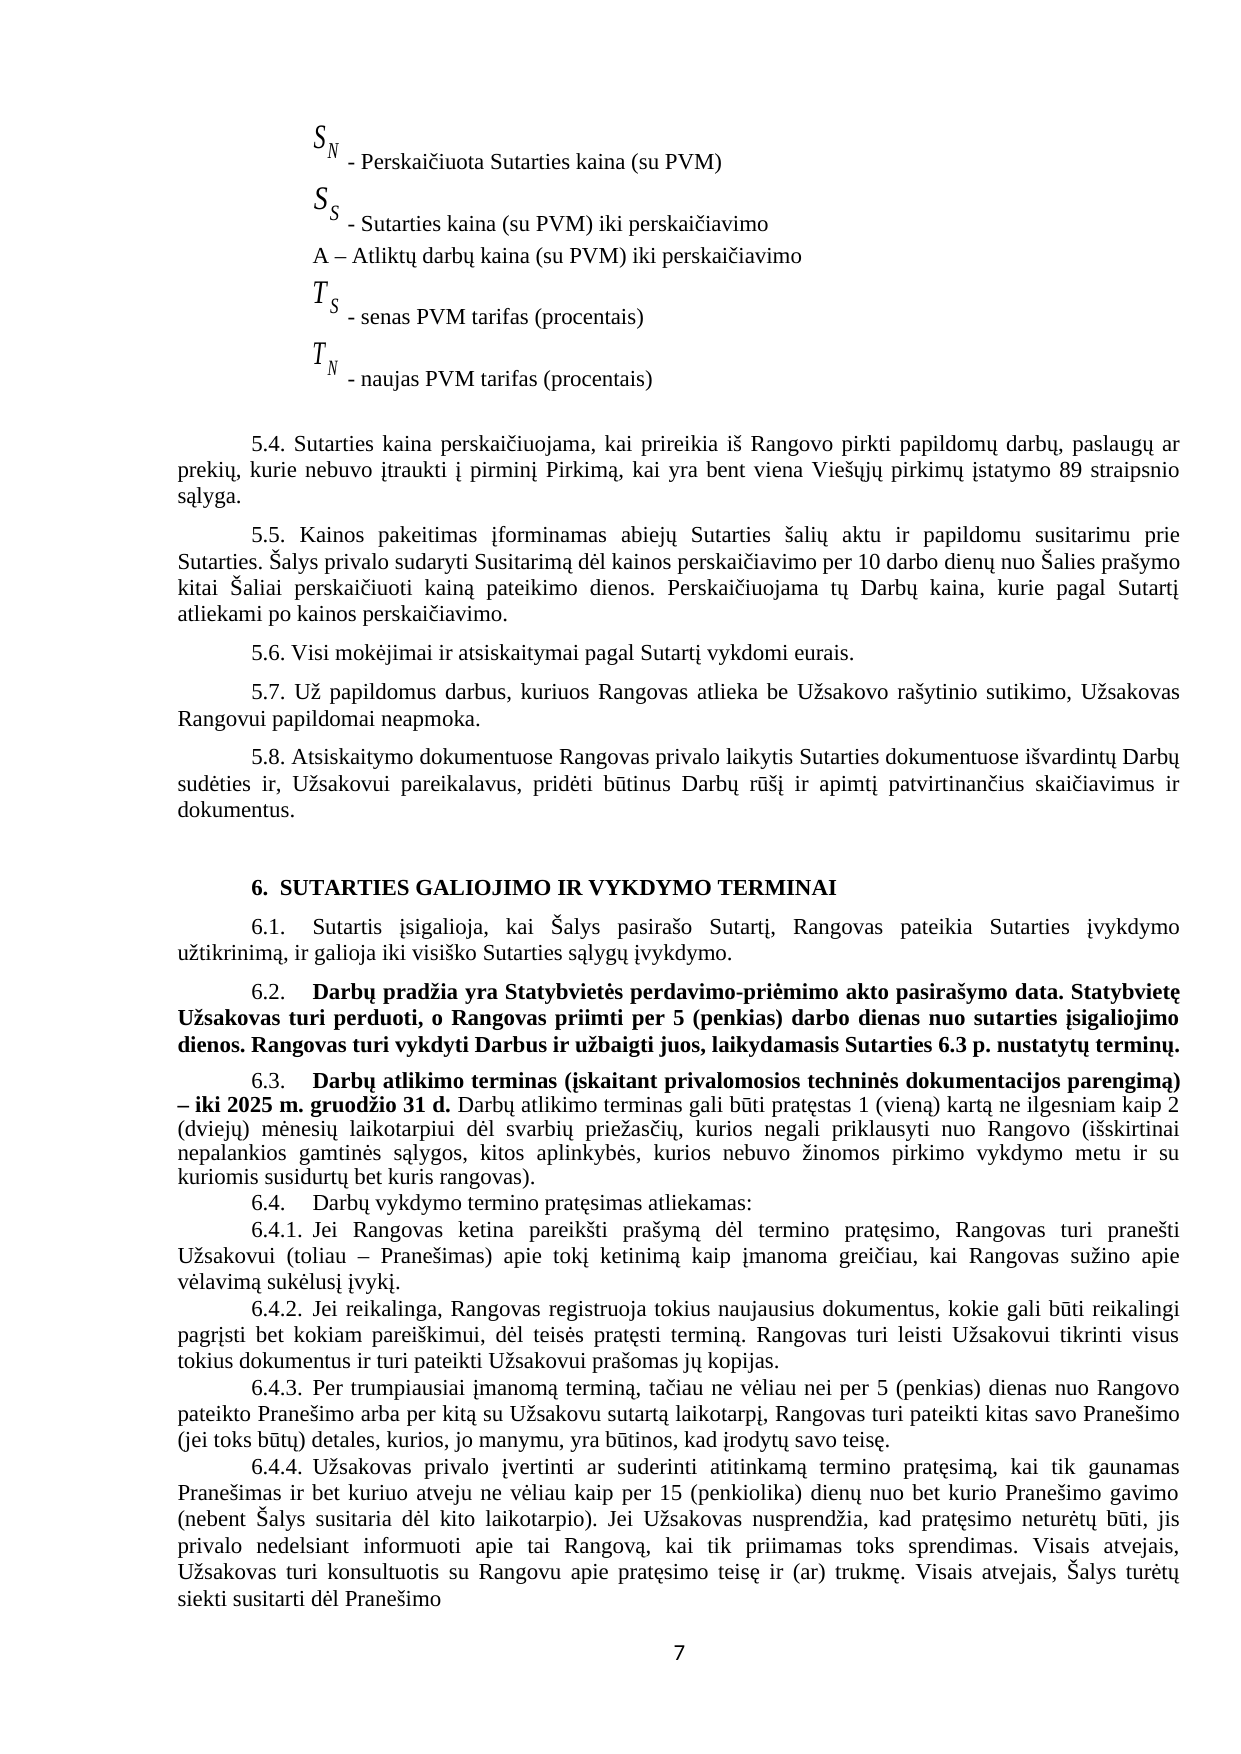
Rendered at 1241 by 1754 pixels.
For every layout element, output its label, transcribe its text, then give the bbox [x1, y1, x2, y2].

list Sutartis įsigalioja, kai Šalys pasirašo Sutartį, Rangovas pateikia Sutarties įvykdymo užtikrinimą, ir galioja iki visiško Sutarties sąlygų įvykdymo. [177, 913, 1181, 965]
text - Sutarties kaina (su PVM) iki perskaičiavimo [177, 181, 1181, 236]
text 5.4. Sutarties kaina perskaičiuojama, kai prireikia iš Rangovo pirkti papildomų darbų, paslaugų ar prekių, kurie nebuvo įtraukti į pirminį Pirkimą, kai yra bent viena Viešųjų pirkimų įstatymo 89 straipsnio sąlyga. [177, 430, 1181, 509]
subtitle 6. SUTARTIES GALIOJIMO IR VYKDYMO TERMINAI [251, 874, 1181, 900]
text 5.7. Už papildomus darbus, kuriuos Rangovas atlieka be Užsakovo rašytinio sutikimo, Užsakovas Rangovui papildomai neapmoka. [177, 678, 1181, 731]
list Jei Rangovas ketina pareikšti prašymą dėl termino pratęsimo, Rangovas turi pranešti Užsakovui (toliau – Pranešimas) apie tokį ketinimą kaip įmanoma greičiau, kai Rangovas sužino apie vėlavimą sukėlusį įvykį. [177, 1216, 1181, 1295]
list Darbų atlikimo terminas (įskaitant privalomosios techninės dokumentacijos parengimą) – iki 2025 m. gruodžio 31 d. Darbų atlikimo terminas gali būti pratęstas 1 (vieną) kartą ne ilgesniam kaip 2 (dviejų) mėnesių laikotarpiui dėl svarbių priežasčių, kurios negali priklausyti nuo Rangovo (išskirtinai nepalankios gamtinės sąlygos, kitos aplinkybės, kurios nebuvo žinomos pirkimo vykdymo metu ir su kuriomis susidurtų bet kuris rangovas). [177, 1069, 1181, 1189]
text A – Atliktų darbų kaina (su PVM) iki perskaičiavimo [177, 242, 1181, 268]
list Jei reikalinga, Rangovas registruoja tokius naujausius dokumentus, kokie gali būti reikalingi pagrįsti bet kokiam pareiškimui, dėl teisės pratęsti terminą. Rangovas turi leisti Užsakovui tikrinti visus tokius dokumentus ir turi pateikti Užsakovui prašomas jų kopijas. [177, 1295, 1181, 1374]
list Darbų pradžia yra Statybvietės perdavimo-priėmimo akto pasirašymo data. Statybvietę Užsakovas turi perduoti, o Rangovas priimti per 5 (penkias) darbo dienas nuo sutarties įsigaliojimo dienos. Rangovas turi vykdyti Darbus ir užbaigti juos, laikydamasis Sutarties 6.3 p. nustatytų terminų. [177, 978, 1181, 1057]
text - naujas PVM tarifas (procentais) [177, 336, 1181, 391]
text - Perskaičiuota Sutarties kaina (su PVM) [177, 118, 1181, 175]
list Užsakovas privalo įvertinti ar suderinti atitinkamą termino pratęsimą, kai tik gaunamas Pranešimas ir bet kuriuo atveju ne vėliau kaip per 15 (penkiolika) dienų nuo bet kurio Pranešimo gavimo (nebent Šalys susitaria dėl kito laikotarpio). Jei Užsakovas nusprendžia, kad pratęsimo neturėtų būti, jis privalo nedelsiant informuoti apie tai Rangovą, kai tik priimamas toks sprendimas. Visais atvejais, Užsakovas turi konsultuotis su Rangovu apie pratęsimo teisę ir (ar) trukmę. Visais atvejais, Šalys turėtų siekti susitarti dėl Pranešimo [177, 1453, 1181, 1611]
list Darbų vykdymo termino pratęsimas atliekamas: [251, 1189, 1181, 1216]
text 5.5. Kainos pakeitimas įforminamas abiejų Sutarties šalių aktu ir papildomu susitarimu prie Sutarties. Šalys privalo sudaryti Susitarimą dėl kainos perskaičiavimo per 10 darbo dienų nuo Šalies prašymo kitai Šaliai perskaičiuoti kainą pateikimo dienos. Perskaičiuojama tų Darbų kaina, kurie pagal Sutartį atliekami po kainos perskaičiavimo. [177, 521, 1181, 627]
text 5.8. Atsiskaitymo dokumentuose Rangovas privalo laikytis Sutarties dokumentuose išvardintų Darbų sudėties ir, Užsakovui pareikalavus, pridėti būtinus Darbų rūšį ir apimtį patvirtinančius skaičiavimus ir dokumentus. [177, 743, 1181, 822]
list Per trumpiausiai įmanomą terminą, tačiau ne vėliau nei per 5 (penkias) dienas nuo Rangovo pateikto Pranešimo arba per kitą su Užsakovu sutartą laikotarpį, Rangovas turi pateikti kitas savo Pranešimo (jei toks būtų) detales, kurios, jo manymu, yra būtinos, kad įrodytų savo teisę. [177, 1374, 1181, 1453]
text 5.6. Visi mokėjimai ir atsiskaitymai pagal Sutartį vykdomi eurais. [177, 639, 1181, 666]
text - senas PVM tarifas (procentais) [177, 275, 1181, 330]
